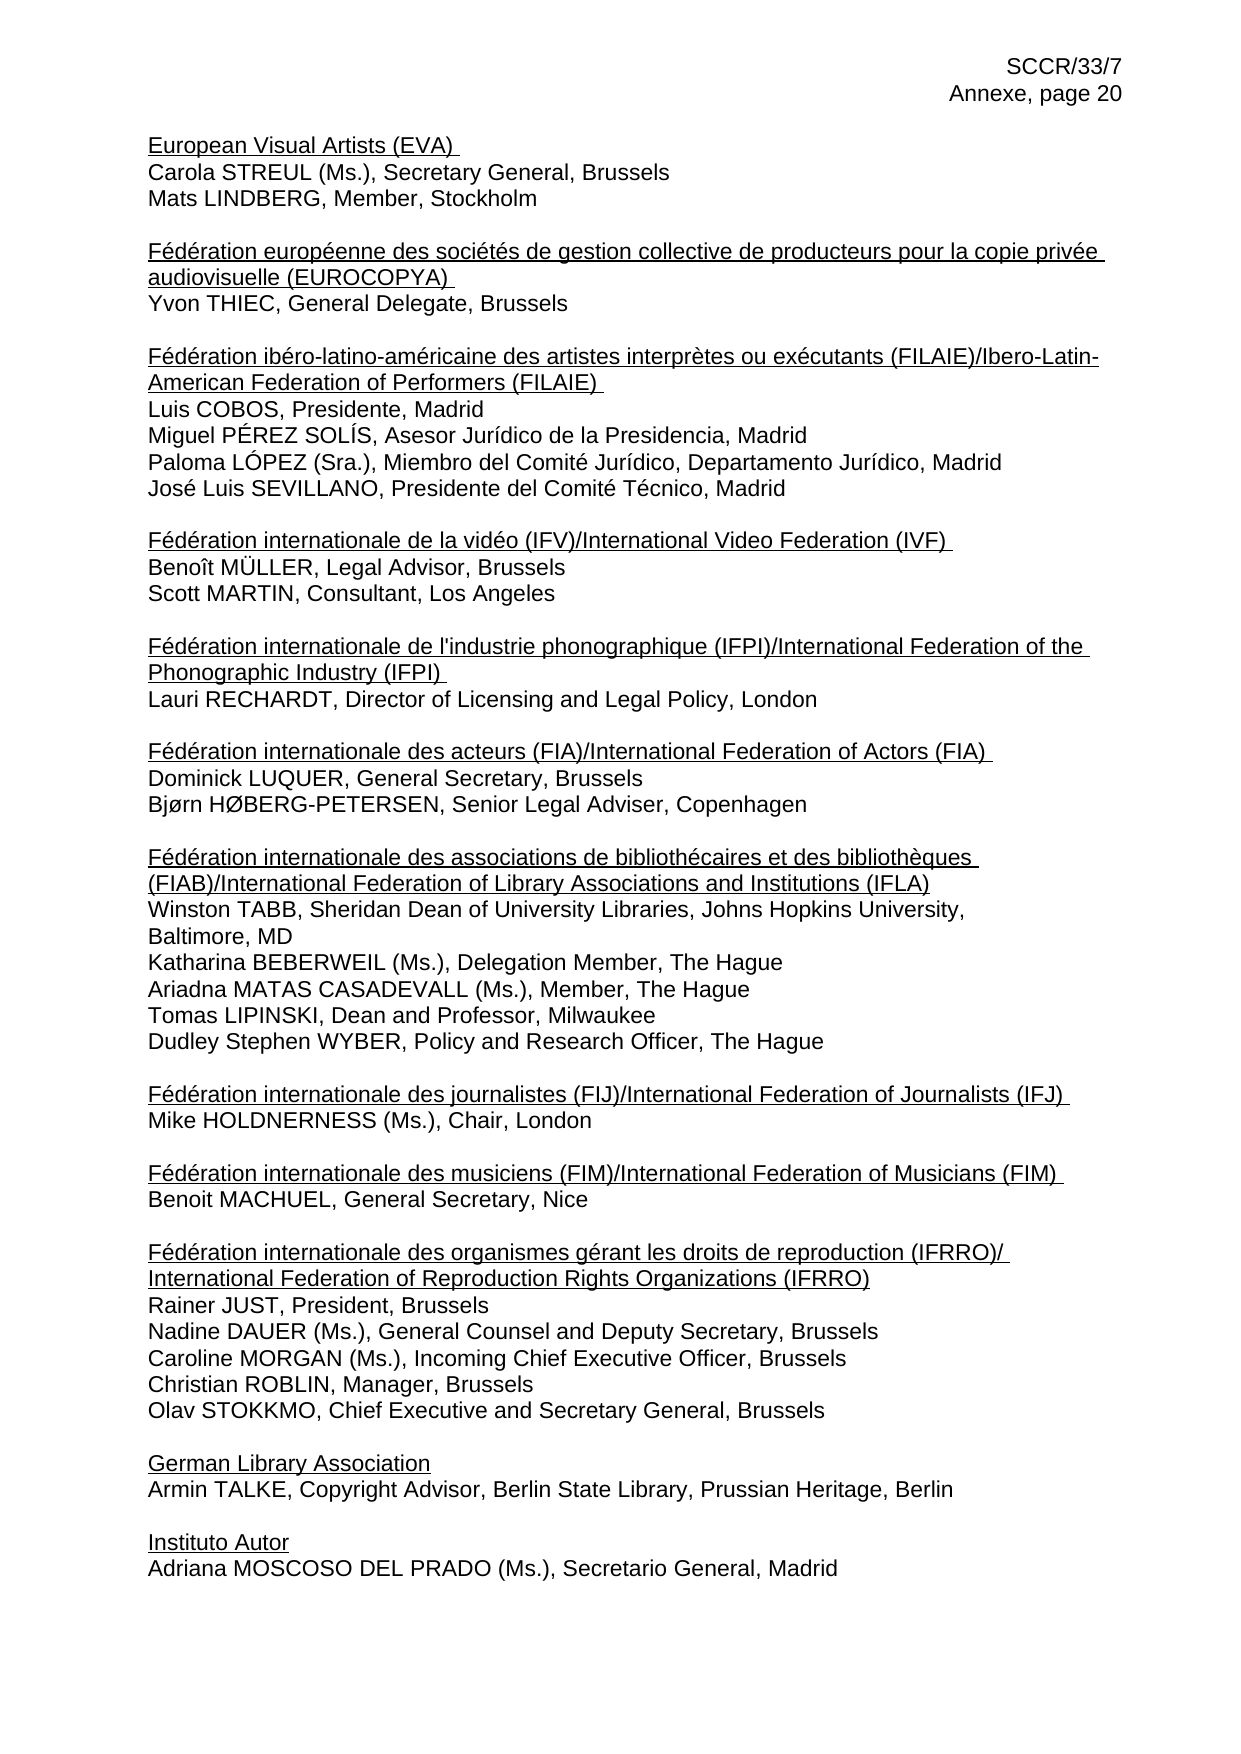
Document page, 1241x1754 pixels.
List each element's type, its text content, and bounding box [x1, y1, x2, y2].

text Fédération internationale de la vidéo (IFV)/International Video Federation (IVF) [148, 527, 1122, 554]
text Caroline MORGAN (Ms.), Incoming Chief Executive Officer, Brussels [148, 1344, 1122, 1371]
text Katharina BEBERWEIL (Ms.), Delegation Member, The Hague [148, 949, 1122, 976]
text Rainer JUST, President, Brussels [148, 1292, 1122, 1318]
text European Visual Artists (EVA) [148, 132, 1122, 158]
text Yvon THIEC, General Delegate, Brussels [148, 290, 1122, 317]
text Dudley Stephen WYBER, Policy and Research Officer, The Hague [148, 1028, 1122, 1054]
text Christian ROBLIN, Manager, Brussels [148, 1371, 1122, 1397]
text Winston TABB, Sheridan Dean of University Libraries, Johns Hopkins University, [148, 896, 1122, 923]
text Instituto Autor [148, 1529, 1122, 1555]
text Benoît MÜLLER, Legal Advisor, Brussels [148, 554, 1122, 580]
text Mats LINDBERG, Member, Stockholm [148, 185, 1122, 211]
text Ariadna MATAS CASADEVALL (Ms.), Member, The Hague [148, 976, 1122, 1002]
text Adriana MOSCOSO DEL PRADO (Ms.), Secretario General, Madrid [148, 1555, 1122, 1582]
text Fédération européenne des sociétés de gestion collective de producteurs pour la copie privée audiovisuelle (EUROCOPYA) [148, 238, 1122, 290]
text Nadine DAUER (Ms.), General Counsel and Deputy Secretary, Brussels [148, 1318, 1122, 1344]
text Paloma LÓPEZ (Sra.), Miembro del Comité Jurídico, Departamento Jurídico, Madrid [148, 448, 1122, 475]
text Dominick LUQUER, General Secretary, Brussels [148, 765, 1122, 791]
text Miguel PÉREZ SOLÍS, Asesor Jurídico de la Presidencia, Madrid [148, 422, 1122, 448]
text Fédération internationale des organismes gérant les droits de reproduction (IFRRO)/ International Federation of Reproduction Rights Organizations (IFRRO) [148, 1239, 1122, 1292]
text Mike HOLDNERNESS (Ms.), Chair, London [148, 1107, 1122, 1134]
text Fédération internationale de l'industrie phonographique (IFPI)/International Federation of the Phonographic Industry (IFPI) [148, 633, 1122, 686]
text Fédération internationale des acteurs (FIA)/International Federation of Actors (FIA) [148, 738, 1122, 765]
text Fédération ibéro-latino-américaine des artistes interprètes ou exécutants (FILAIE)/Ibero-Latin-American Federation of Performers (FILAIE) [148, 343, 1122, 396]
text Olav STOKKMO, Chief Executive and Secretary General, Brussels [148, 1397, 1122, 1423]
text Bjørn HØBERG-PETERSEN, Senior Legal Adviser, Copenhagen [148, 791, 1122, 817]
text German Library Association [148, 1450, 1122, 1476]
text Fédération internationale des musiciens (FIM)/International Federation of Musicians (FIM) [148, 1160, 1122, 1186]
text Scott MARTIN, Consultant, Los Angeles [148, 580, 1122, 607]
text Carola STREUL (Ms.), Secretary General, Brussels [148, 158, 1122, 185]
text Fédération internationale des journalistes (FIJ)/International Federation of Journalists (IFJ) [148, 1081, 1122, 1107]
text Baltimore, MD [148, 923, 1122, 949]
text Luis COBOS, Presidente, Madrid [148, 396, 1122, 422]
text Tomas LIPINSKI, Dean and Professor, Milwaukee [148, 1002, 1122, 1028]
text Fédération internationale des associations de bibliothécaires et des bibliothèques (FIAB)/International Federation of Library Associations and Institutions (IFLA) [148, 844, 1122, 896]
text Armin TALKE, Copyright Advisor, Berlin State Library, Prussian Heritage, Berlin [148, 1476, 1122, 1503]
text Benoit MACHUEL, General Secretary, Nice [148, 1186, 1122, 1213]
text José Luis SEVILLANO, Presidente del Comité Técnico, Madrid [148, 475, 1122, 501]
text Lauri RECHARDT, Director of Licensing and Legal Policy, London [148, 686, 1122, 712]
